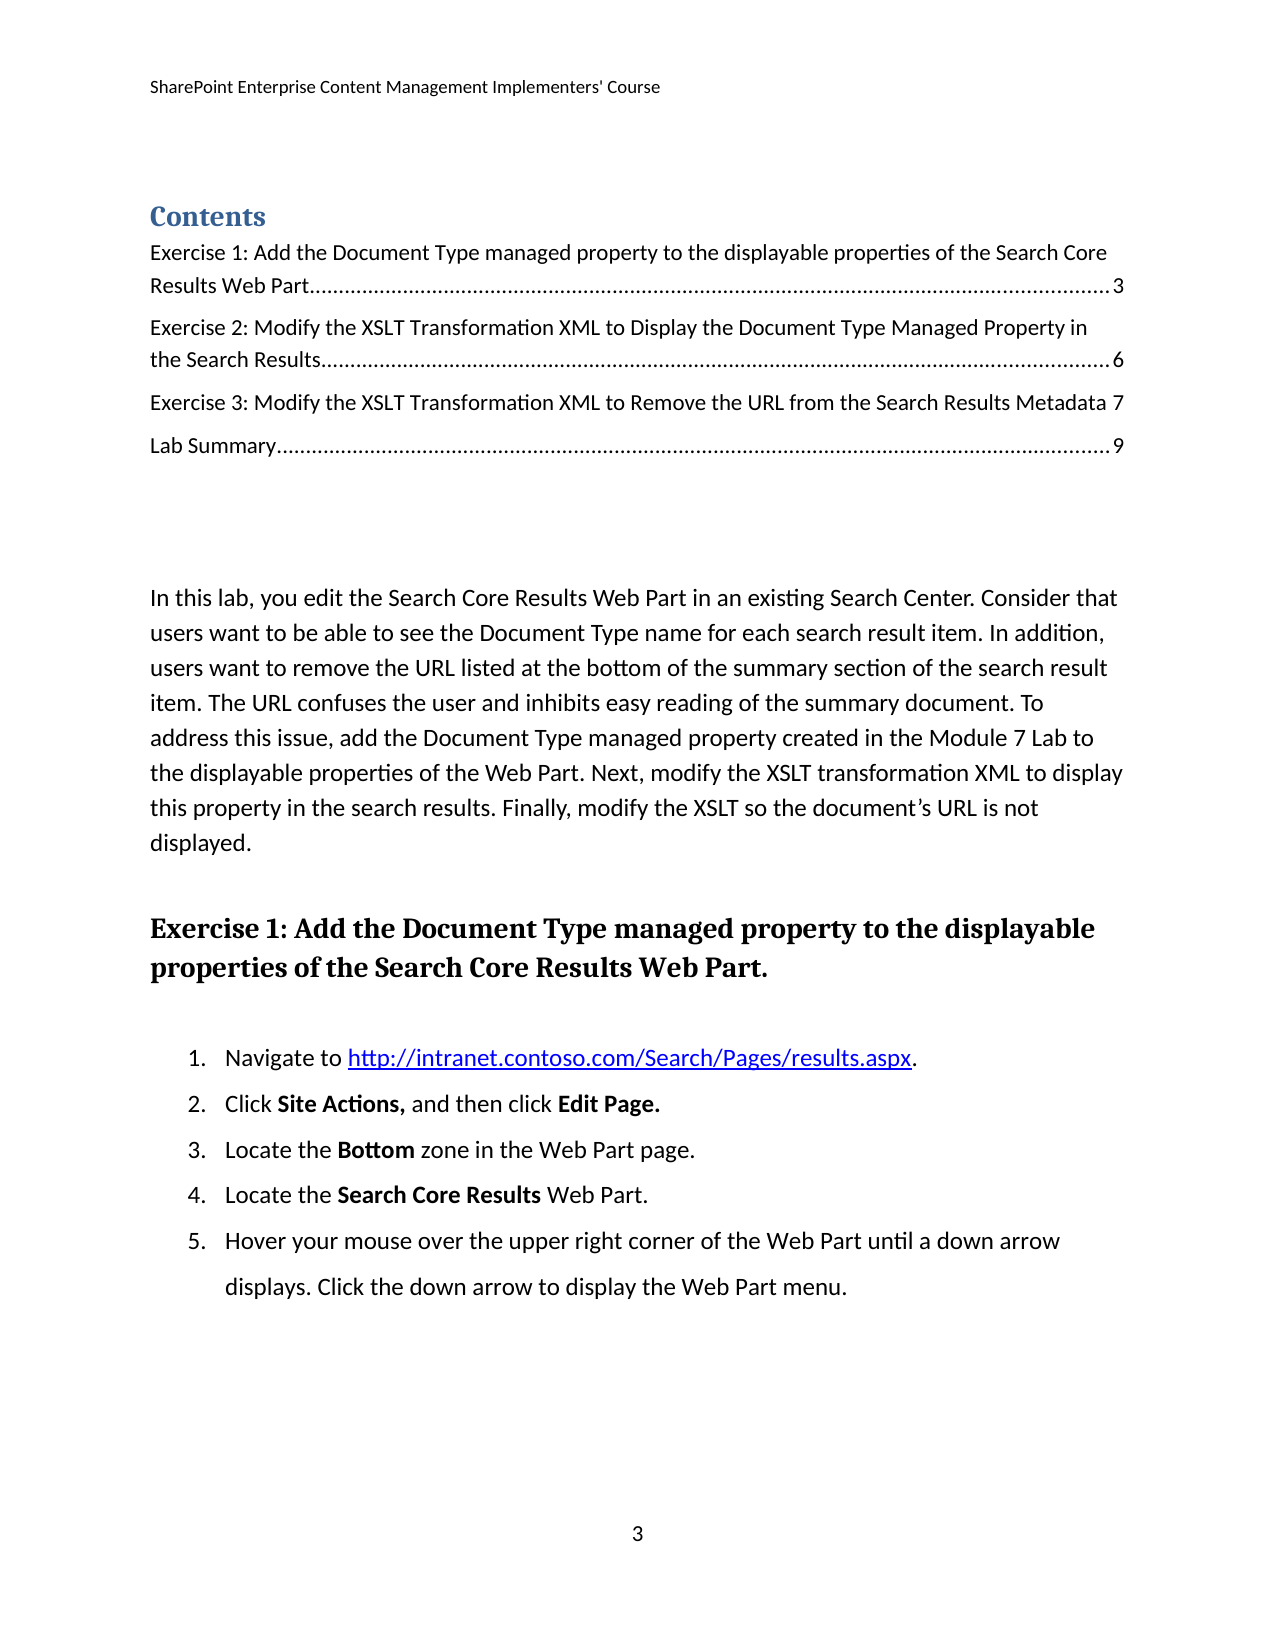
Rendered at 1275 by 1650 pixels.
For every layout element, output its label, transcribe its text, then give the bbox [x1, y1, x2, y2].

list Locate the Bottom zone in the Web Part page. [187, 1134, 1125, 1164]
list Navigate to http://intranet.contoso.com/Search/Pages/results.aspx. [187, 1042, 1125, 1073]
list Click Site Actions, and then click Edit Page. [187, 1088, 1125, 1118]
list Hover your mouse over the upper right corner of the Web Part until a down arrow displays. Click the down arrow to display the Web Part menu. [187, 1225, 1125, 1301]
subtitle Exercise 1: Add the Document Type managed property to the displayable properties of the Search Core Results Web Part. [150, 912, 1125, 984]
text In this lab, you edit the Search Core Results Web Part in an existing Search Center. Consider that users want to be able to see the Document Type name for each search result item. In addition, users want to remove the URL listed at the bottom of the summary section of the search result item. The URL confuses the user and inhibits easy reading of the summary document. To address this issue, add the Document Type managed property created in the Module 7 Lab to the displayable properties of the Web Part. Next, modify the XSLT transformation XML to display this property in the search results. Finally, modify the XSLT so the document’s URL is not displayed. [150, 582, 1125, 858]
list Locate the Search Core Results Web Part. [187, 1179, 1125, 1210]
